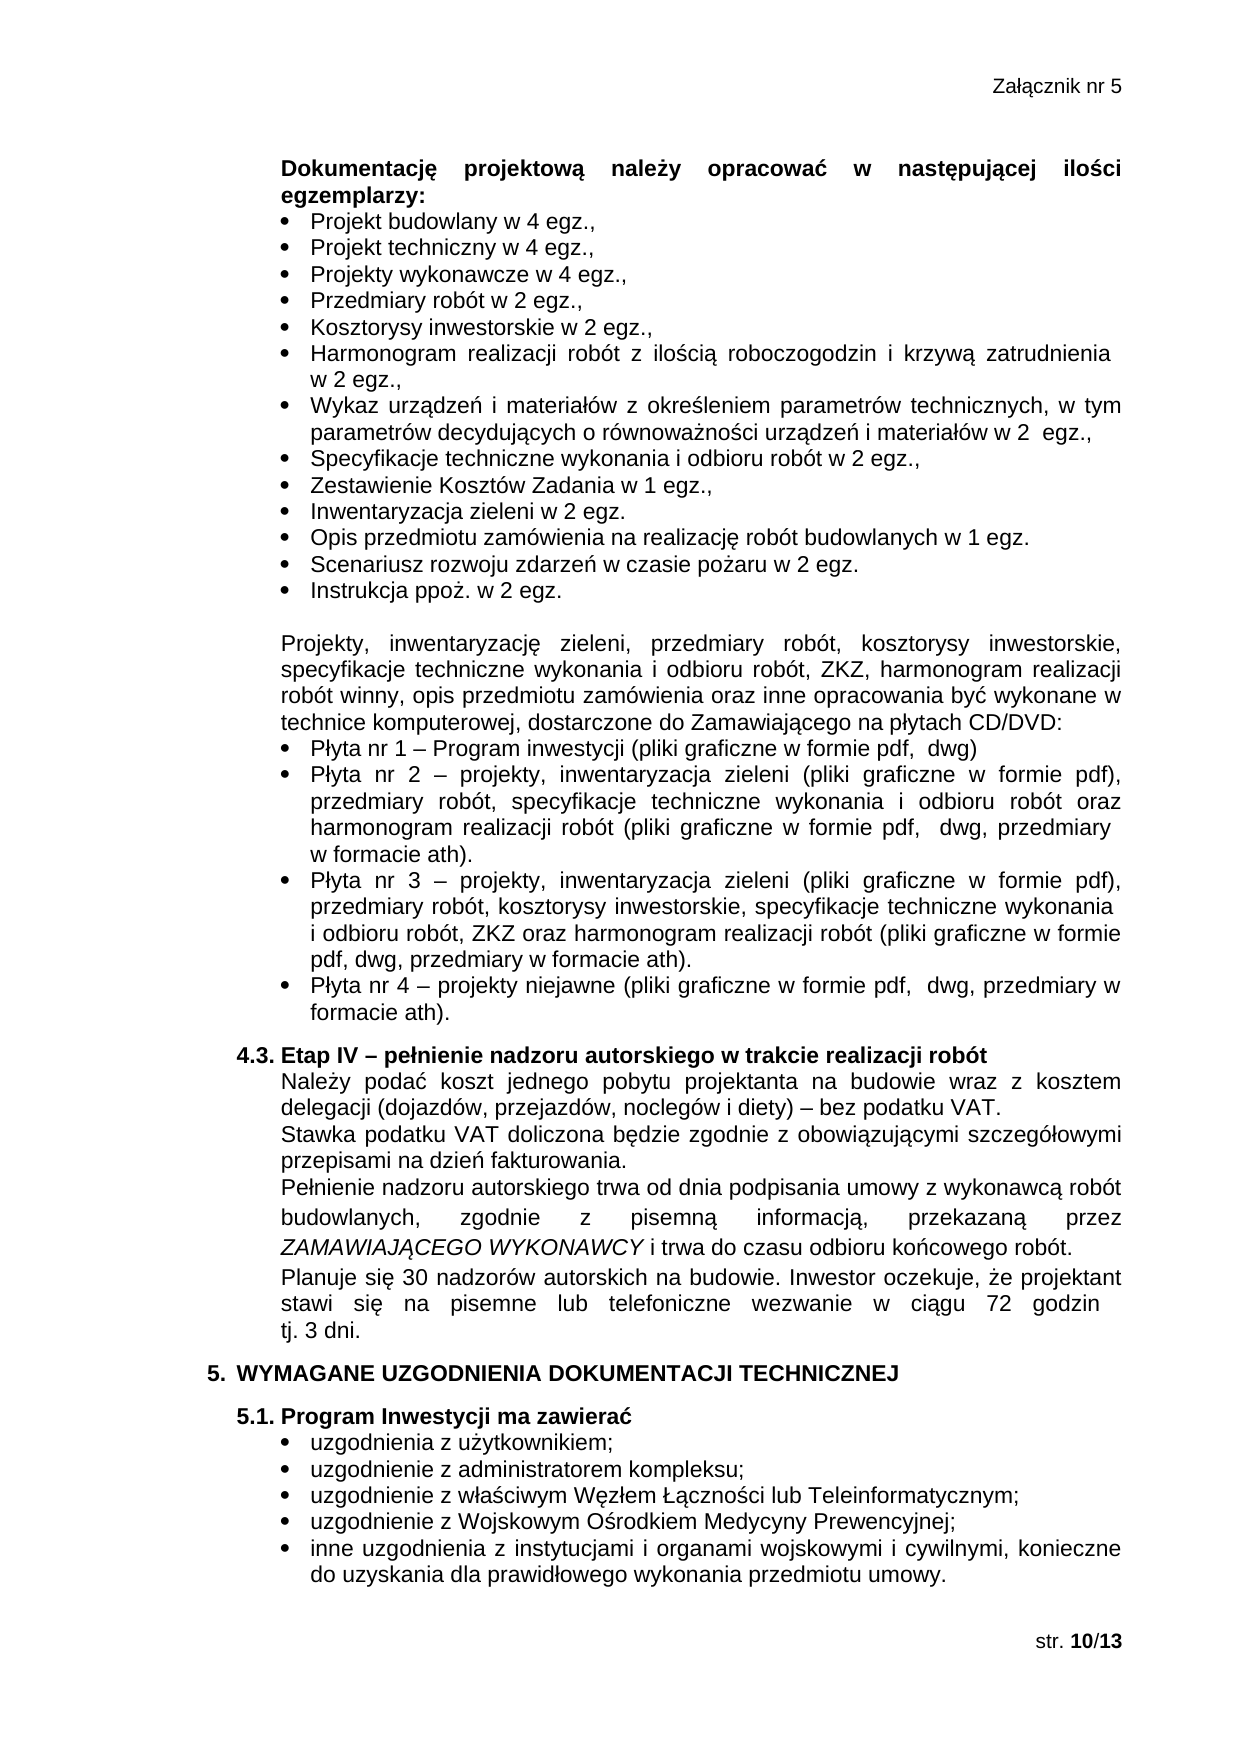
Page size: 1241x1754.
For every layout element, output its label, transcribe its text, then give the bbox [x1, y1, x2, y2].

list Płyta nr 1 – Program inwestycji (pliki graficzne w formie pdf, dwg) [281, 735, 1122, 761]
list Płyta nr 4 – projekty niejawne (pliki graficzne w formie pdf, dwg, przedmiary w formacie ath). [281, 972, 1122, 1025]
list Kosztorysy inwestorskie w 2 egz., [281, 313, 1122, 340]
list Instrukcja ppoż. w 2 egz. [281, 577, 1122, 603]
list Płyta nr 2 – projekty, inwentaryzacja zieleni (pliki graficzne w formie pdf), przedmiary robót, specyfikacje techniczne wykonania i odbioru robót oraz harmonogram realizacji robót (pliki graficzne w formie pdf, dwg, przedmiary w formacie ath). [281, 761, 1122, 867]
list Płyta nr 3 – projekty, inwentaryzacja zieleni (pliki graficzne w formie pdf), przedmiary robót, kosztorysy inwestorskie, specyfikacje techniczne wykonania i odbioru robót, ZKZ oraz harmonogram realizacji robót (pliki graficzne w formie pdf, dwg, przedmiary w formacie ath). [281, 867, 1122, 972]
list Harmonogram realizacji robót z ilością roboczogodzin i krzywą zatrudnienia w 2 egz., [281, 340, 1122, 392]
list uzgodnienia z użytkownikiem; [281, 1429, 1122, 1456]
list Projekty wykonawcze w 4 egz., [281, 261, 1122, 287]
list Projekt techniczny w 4 egz., [281, 234, 1122, 261]
text Projekty, inwentaryzację zieleni, przedmiary robót, kosztorysy inwestorskie, specyfikacje techniczne wykonania i odbioru robót, ZKZ, harmonogram realizacji robót winny, opis przedmiotu zamówienia oraz inne opracowania być wykonane w technice komputerowej, dostarczone do Zamawiającego na płytach CD/DVD: [281, 630, 1122, 735]
list Zestawienie Kosztów Zadania w 1 egz., [281, 472, 1122, 498]
list uzgodnienie z właściwym Węzłem Łączności lub Teleinformatycznym; [281, 1482, 1122, 1508]
text Planuje się 30 nadzorów autorskich na budowie. Inwestor oczekuje, że projektant stawi się na pisemne lub telefoniczne wezwanie w ciągu 72 godzin tj. 3 dni. [281, 1264, 1122, 1343]
text Należy podać koszt jednego pobytu projektanta na budowie wraz z kosztem delegacji (dojazdów, przejazdów, noclegów i diety) – bez podatku VAT. [281, 1068, 1122, 1121]
list Przedmiary robót w 2 egz., [281, 287, 1122, 313]
list Projekt budowlany w 4 egz., [281, 208, 1122, 234]
list Wykaz urządzeń i materiałów z określeniem parametrów technicznych, w tym parametrów decydujących o równoważności urządzeń i materiałów w 2 egz., [281, 392, 1122, 445]
list Inwentaryzacja zieleni w 2 egz. [281, 498, 1122, 524]
list Specyfikacje techniczne wykonania i odbioru robót w 2 egz., [281, 445, 1122, 472]
text Dokumentację projektową należy opracować w następującej ilości egzemplarzy: [281, 155, 1122, 208]
list uzgodnienie z Wojskowym Ośrodkiem Medycyny Prewencyjnej; [281, 1508, 1122, 1534]
list Etap IV – pełnienie nadzoru autorskiego w trakcie realizacji robót [236, 1042, 1122, 1068]
list uzgodnienie z administratorem kompleksu; [281, 1456, 1122, 1482]
list inne uzgodnienia z instytucjami i organami wojskowymi i cywilnymi, konieczne do uzyskania dla prawidłowego wykonania przedmiotu umowy. [281, 1534, 1122, 1587]
list Opis przedmiotu zamówienia na realizację robót budowlanych w 1 egz. [281, 524, 1122, 551]
text Stawka podatku VAT doliczona będzie zgodnie z obowiązującymi szczegółowymi przepisami na dzień fakturowania. [281, 1121, 1122, 1173]
text Pełnienie nadzoru autorskiego trwa od dnia podpisania umowy z wykonawcą robót budowlanych, zgodnie z pisemną informacją, przekazaną przez ZAMAWIAJĄCEGO WYKONAWCY i trwa do czasu odbioru końcowego robót. [281, 1173, 1122, 1260]
list Program Inwestycji ma zawierać [236, 1403, 1122, 1429]
list Scenariusz rozwoju zdarzeń w czasie pożaru w 2 egz. [281, 551, 1122, 577]
list WYMAGANE UZGODNIENIA DOKUMENTACJI TECHNICZNEJ [207, 1360, 1122, 1386]
